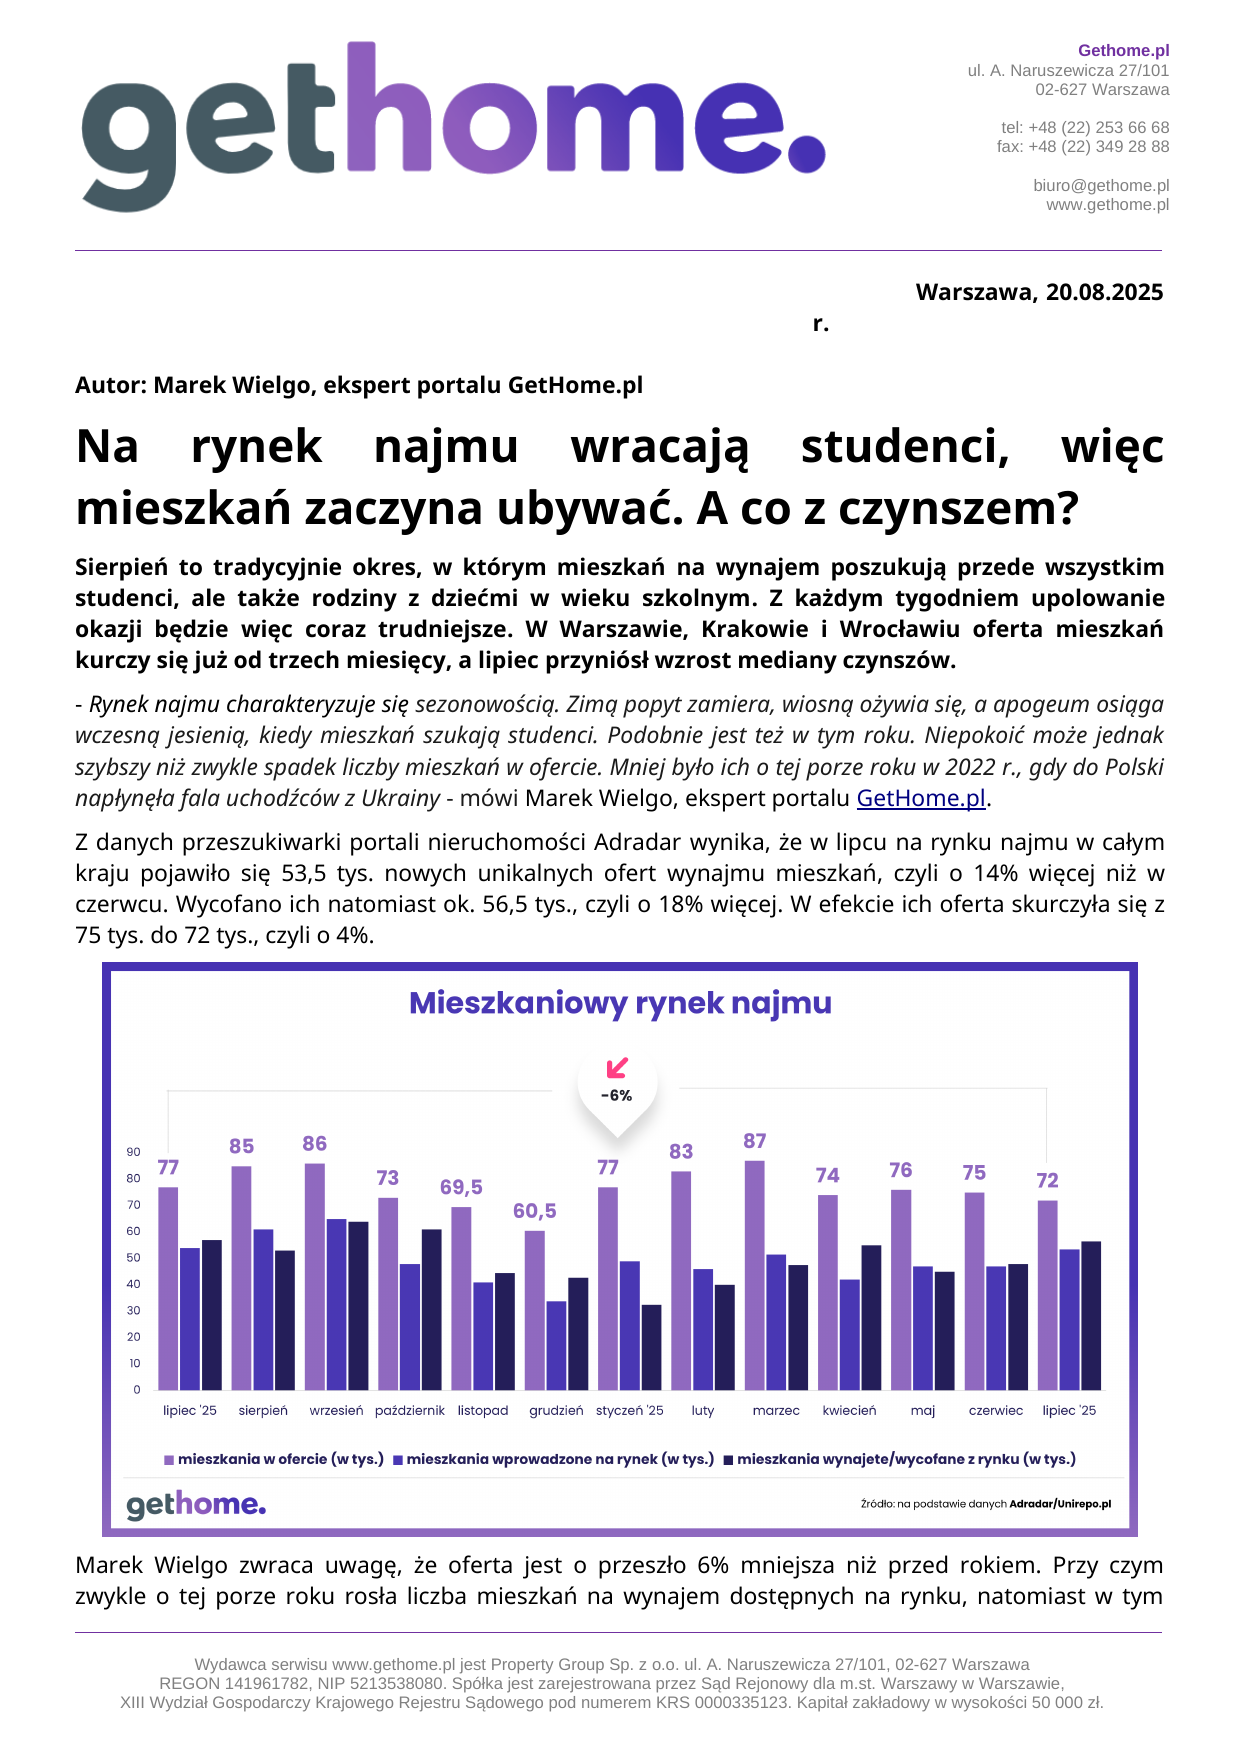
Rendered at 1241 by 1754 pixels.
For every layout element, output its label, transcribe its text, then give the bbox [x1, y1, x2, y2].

text Autor: Marek Wielgo, ekspert portalu GetHome.pl [75, 369, 1165, 401]
picture [75, 35, 838, 228]
text Na rynek najmu wracają studenci, więc mieszkań zaczyna ubywać. A co z czynszem? [75, 413, 1165, 538]
picture [102, 962, 1138, 1537]
text Z danych przeszukiwarki portali nieruchomości Adradar wynika, że w lipcu na rynku najmu w całym kraju pojawiło się 53,5 tys. nowych unikalnych ofert wynajmu mieszkań, czyli o 14% więcej niż w czerwcu. Wycofano ich natomiast ok. 56,5 tys., czyli o 18% więcej. W efekcie ich oferta skurczyła się z 75 tys. do 72 tys., czyli o 4%. [75, 825, 1165, 950]
text Warszawa, 20.08.2025 r. [812, 276, 1165, 338]
text Sierpień to tradycyjnie okres, w którym mieszkań na wynajem poszukują przede wszystkim studenci, ale także rodziny z dziećmi w wieku szkolnym. Z każdym tygodniem upolowanie okazji będzie więc coraz trudniejsze. W Warszawie, Krakowie i Wrocławiu oferta mieszkań kurczy się już od trzech miesięcy, a lipiec przyniósł wzrost mediany czynszów. [75, 550, 1165, 675]
text - Rynek najmu charakteryzuje się sezonowością. Zimą popyt zamiera, wiosną ożywia się, a apogeum osiąga wczesną jesienią, kiedy mieszkań szukają studenci. Podobnie jest też w tym roku. Niepokoić może jednak szybszy niż zwykle spadek liczby mieszkań w ofercie. Mniej było ich o tej porze roku w 2022 r., gdy do Polski napłynęła fala uchodźców z Ukrainy - mówi Marek Wielgo, ekspert portalu GetHome.pl. [75, 688, 1165, 813]
